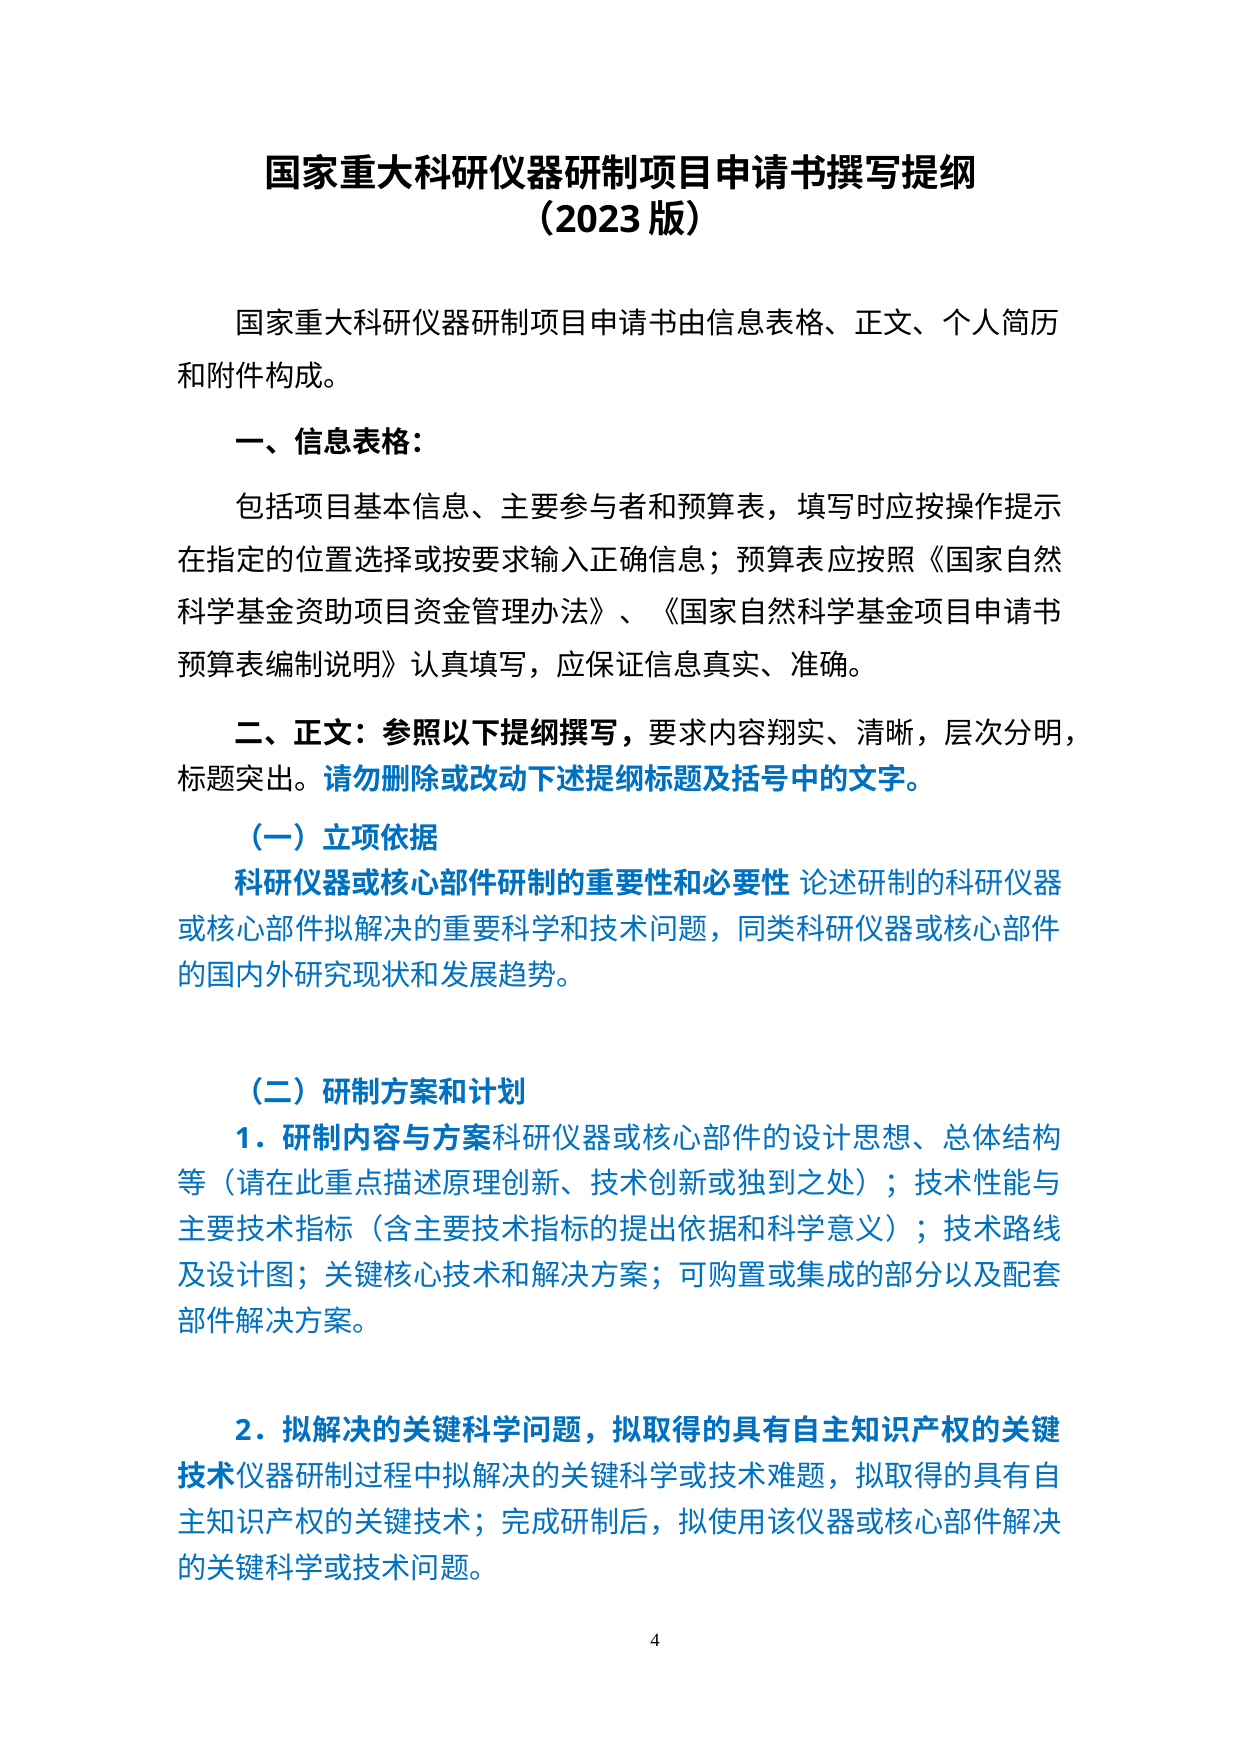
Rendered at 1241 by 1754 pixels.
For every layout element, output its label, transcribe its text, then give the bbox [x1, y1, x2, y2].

text （一）立项依据 [177, 811, 1063, 857]
text 科研仪器或核心部件研制的重要性和必要性 论述研制的科研仪器或核心部件拟解决的重要科学和技术问题，同类科研仪器或核心部件的国内外研究现状和发展趋势。 [177, 857, 1063, 995]
text 1．研制内容与方案科研仪器或核心部件的设计思想、总体结构等（请在此重点描述原理创新、技术创新或独到之处）；技术性能与主要技术指标（含主要技术指标的提出依据和科学意义）；技术路线及设计图；关键核心技术和解决方案；可购置或集成的部分以及配套部件解决方案。 [177, 1111, 1063, 1341]
text 包括项目基本信息、主要参与者和预算表，填写时应按操作提示在指定的位置选择或按要求输入正确信息；预算表应按照《国家自然科学基金资助项目资金管理办法》、《国家自然科学基金项目申请书预算表编制说明》认真填写，应保证信息真实、准确。 [177, 483, 1063, 684]
text （2023版） [177, 196, 1063, 242]
text （二）研制方案和计划 [177, 1066, 1063, 1111]
text 国家重大科研仪器研制项目申请书由信息表格、正文、个人简历和附件构成。 [177, 300, 1063, 395]
text 国家重大科研仪器研制项目申请书撰写提纲 [177, 150, 1063, 196]
text 2．拟解决的关键科学问题，拟取得的具有自主知识产权的关键技术仪器研制过程中拟解决的关键科学或技术难题，拟取得的具有自主知识产权的关键技术；完成研制后，拟使用该仪器或核心部件解决的关键科学或技术问题。 [177, 1404, 1063, 1587]
text 一、信息表格： [177, 418, 1063, 460]
text 二、正文：参照以下提纲撰写，要求内容翔实、清晰，层次分明，标题突出。请勿删除或改动下述提纲标题及括号中的文字。 [177, 707, 1063, 799]
